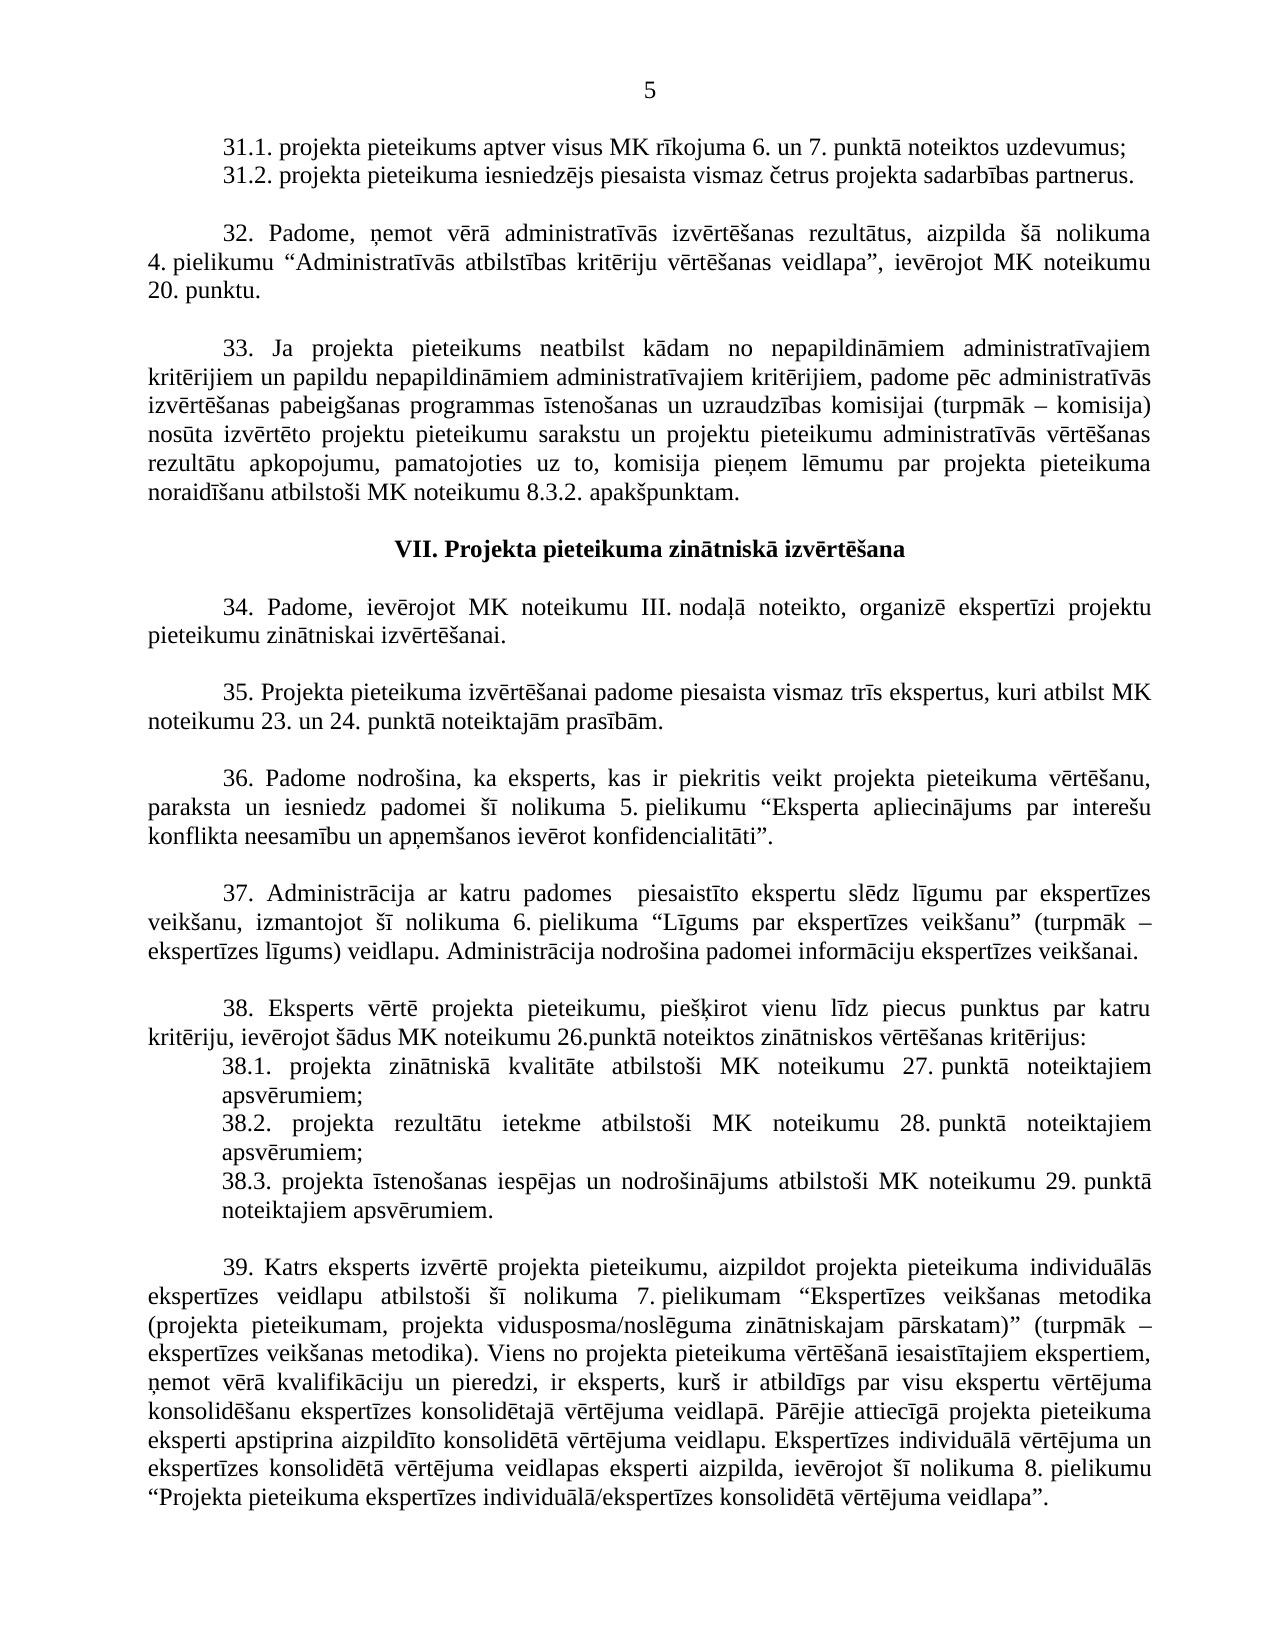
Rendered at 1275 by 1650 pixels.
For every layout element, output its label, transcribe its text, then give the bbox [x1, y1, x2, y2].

text 35. Projekta pieteikuma izvērtēšanai padome piesaista vismaz , kuri atbilst MK noteikumu 23. un 24. punktā noteiktajām prasībām. [148, 677, 1152, 735]
text 31.2. projekta pieteikuma iesniedzējs piesaista vismaz četrus projekta sadarbības partnerus. [148, 161, 1152, 189]
text 38.3. projekta īstenošanas iespējas un nodrošinājums atbilstoši MK noteikumu 29. punktā noteiktajiem apsvērumiem. [222, 1166, 1152, 1223]
text 34. Padome, ievērojot MK noteikumu III. nodaļā noteikto, organizē ekspertīzi projektu pieteikumu zinātniskai izvērtēšanai. [148, 592, 1152, 649]
text 38. Eksperts vērtē projekta pieteikumu, piešķirot vienu līdz piecus punktus par katru kritēriju, ievērojot šādus MK noteikumu 26.punktā noteiktos zinātniskos vērtēšanas kritērijus: [148, 993, 1152, 1051]
text 33. Ja projekta pieteikums neatbilst kādam no nepapildināmiem administratīvajiem kritērijiem un papildu administratīvajiem kritērijiem, padome pēc administratīvās izvērtēšanas pabeigšanas programmas īstenošanas un uzraudzības komisijai (turpmāk – komisija) nosūta izvērtēto projektu pieteikumu sarakstu un projektu pieteikumu administratīvās vērtēšanas rezultātu apkopojumu, pamatojoties uz to, komisija pieņem lēmumu par projekta pieteikuma noraidīšanu atbilstoši MK noteikumu 8.3.2. apakšpunktam. [148, 333, 1152, 506]
text 38.2. projekta rezultātu ietekme atbilstoši MK noteikumu 28. punktā noteiktajiem apsvērumiem; [222, 1108, 1152, 1166]
text 36. Padome nodrošina, ka eksperts, kas ir piekritis veikt projekta pieteikuma vērtēšanu, paraksta un iesniedz padomei šī nolikuma 5. pielikumu “Eksperta apliecinājums par interešu konflikta neesamību un apņemšanos ievērot konfidencialitāti”. [148, 763, 1152, 850]
text VII. Projekta pieteikuma zinātniskā izvērtēšana [148, 534, 1152, 563]
text 31.1. projekta pieteikums aptver visus MK rīkojuma 6. un 7. punktā noteiktos uzdevumus; [148, 132, 1152, 161]
text 37. piesaistīto ekspertu slēdz līgumu par ekspertīzes veikšanu, izmantojot šī nolikuma 6. pielikuma “Līgums par ekspertīzes veikšanu” (turpmāk – ekspertīzes līgums) veidlapu. [148, 878, 1152, 965]
text 32. Padome, ņemot vērā administratīvās izvērtēšanas rezultātus, aizpilda šā nolikuma 4. pielikumu “Administratīvās atbilstības kritēriju vērtēšanas veidlapa”, ievērojot MK noteikumu 20. punktu. [148, 218, 1152, 304]
text 38.1. projekta zinātniskā kvalitāte atbilstoši MK noteikumu 27. punktā noteiktajiem apsvērumiem; [222, 1051, 1152, 1108]
text 39. Katrs eksperts izvērtē projekta pieteikumu, aizpildot projekta pieteikuma individuālās ekspertīzes veidlapu atbilstoši šī nolikuma 7. pielikumam “Ekspertīzes veikšanas metodika (projekta pieteikumam, projekta vidusposma/noslēguma zinātniskajam pārskatam)” (turpmāk – ekspertīzes veikšanas metodika). Viens no projekta pieteikuma vērtēšanā iesaistītajiem ekspertiem, ņemot vērā kvalifikāciju un pieredzi, ir eksperts, kurš ir atbildīgs par visu ekspertu vērtējuma konsolidēšanu ekspertīzes konsolidētajā vērtējuma veidlapā. Pārējie attiecīgā projekta pieteikuma eksperti apstiprina aizpildīto konsolidētā vērtējuma veidlapu. Ekspertīzes individuālā vērtējuma un ekspertīzes konsolidētā vērtējuma veidlapas eksperti aizpilda, ievērojot šī nolikuma 8. pielikumu “Projekta pieteikuma ekspertīzes individuālā/ekspertīzes konsolidētā vērtējuma veidlapa”. [148, 1252, 1152, 1511]
